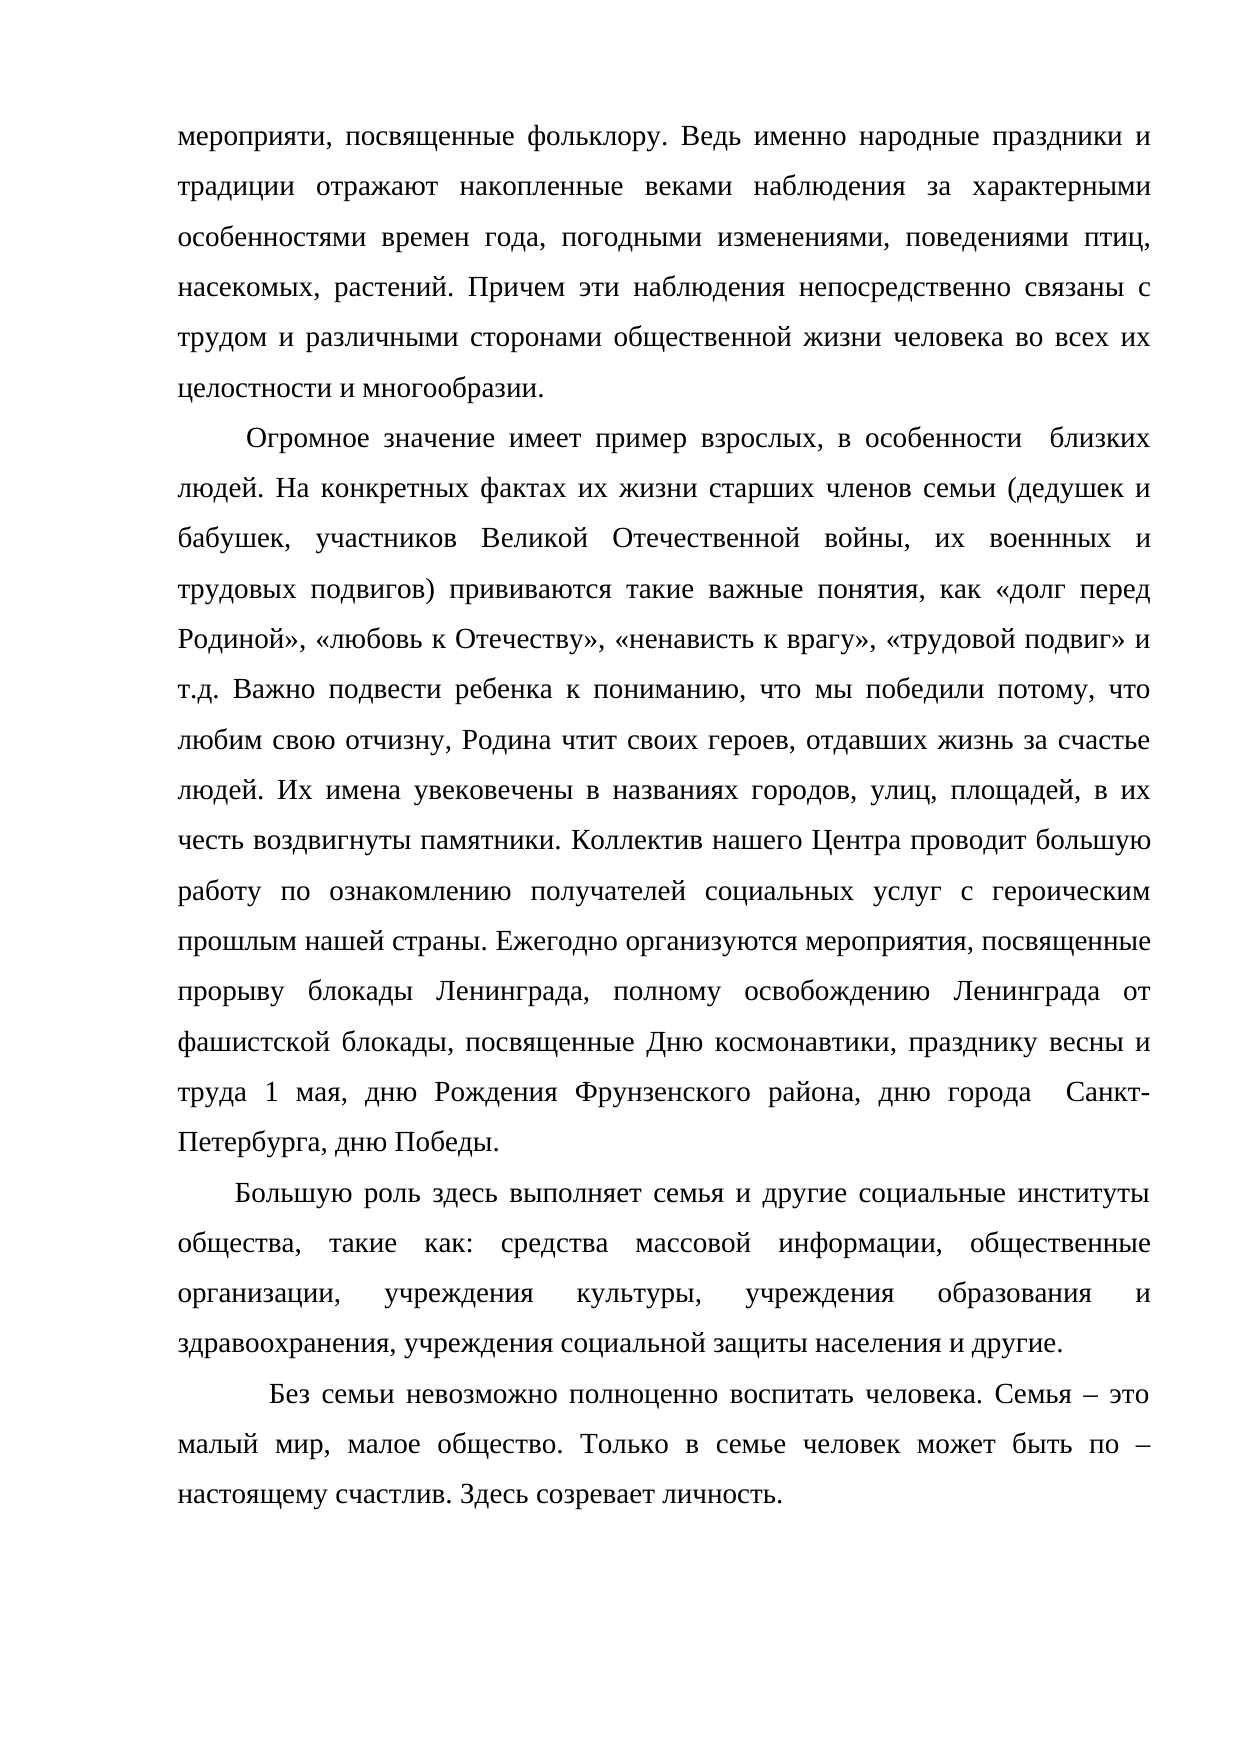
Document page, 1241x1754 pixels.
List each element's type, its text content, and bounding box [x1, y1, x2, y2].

text Без семьи невозможно полноценно воспитать человека. Семья – это малый мир, малое общество. Только в семье человек может быть по – настоящему счастлив. Здесь созревает личность. [177, 1376, 1152, 1510]
text Огромное значение имеет пример взрослых, в особенности близких людей. На конкретных фактах их жизни старших членов семьи (дедушек и бабушек, участников Великой Отечественной войны, их военнных и трудовых подвигов) прививаются такие важные понятия, как «долг перед Родиной», «любовь к Отечеству», «ненависть к врагу», «трудовой подвиг» и т.д. Важно подвести ребенка к пониманию, что мы победили потому, что любим свою отчизну, Родина чтит своих героев, отдавших жизнь за счастье людей. Их имена увековечены в названиях городов, улиц, площадей, в их честь воздвигнуты памятники. Коллектив нашего Центра проводит большую работу по ознакомлению получателей социальных услуг с героическим прошлым нашей страны. Ежегодно организуются мероприятия, посвященные прорыву блокады Ленинграда, полному освобождению Ленинграда от фашистской блокады, посвященные Дню космонавтики, празднику весны и труда 1 мая, дню Рождения Фрунзенского района, дню города Санкт- Петербурга, дню Победы. [177, 420, 1152, 1158]
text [177, 118, 1152, 403]
text Большую роль здесь выполняет семья и другие социальные институты общества, такие как: средства массовой информации, общественные организации, учреждения культуры, учреждения образования и здравоохранения, учреждения социальной защиты населения и другие. [177, 1175, 1152, 1359]
